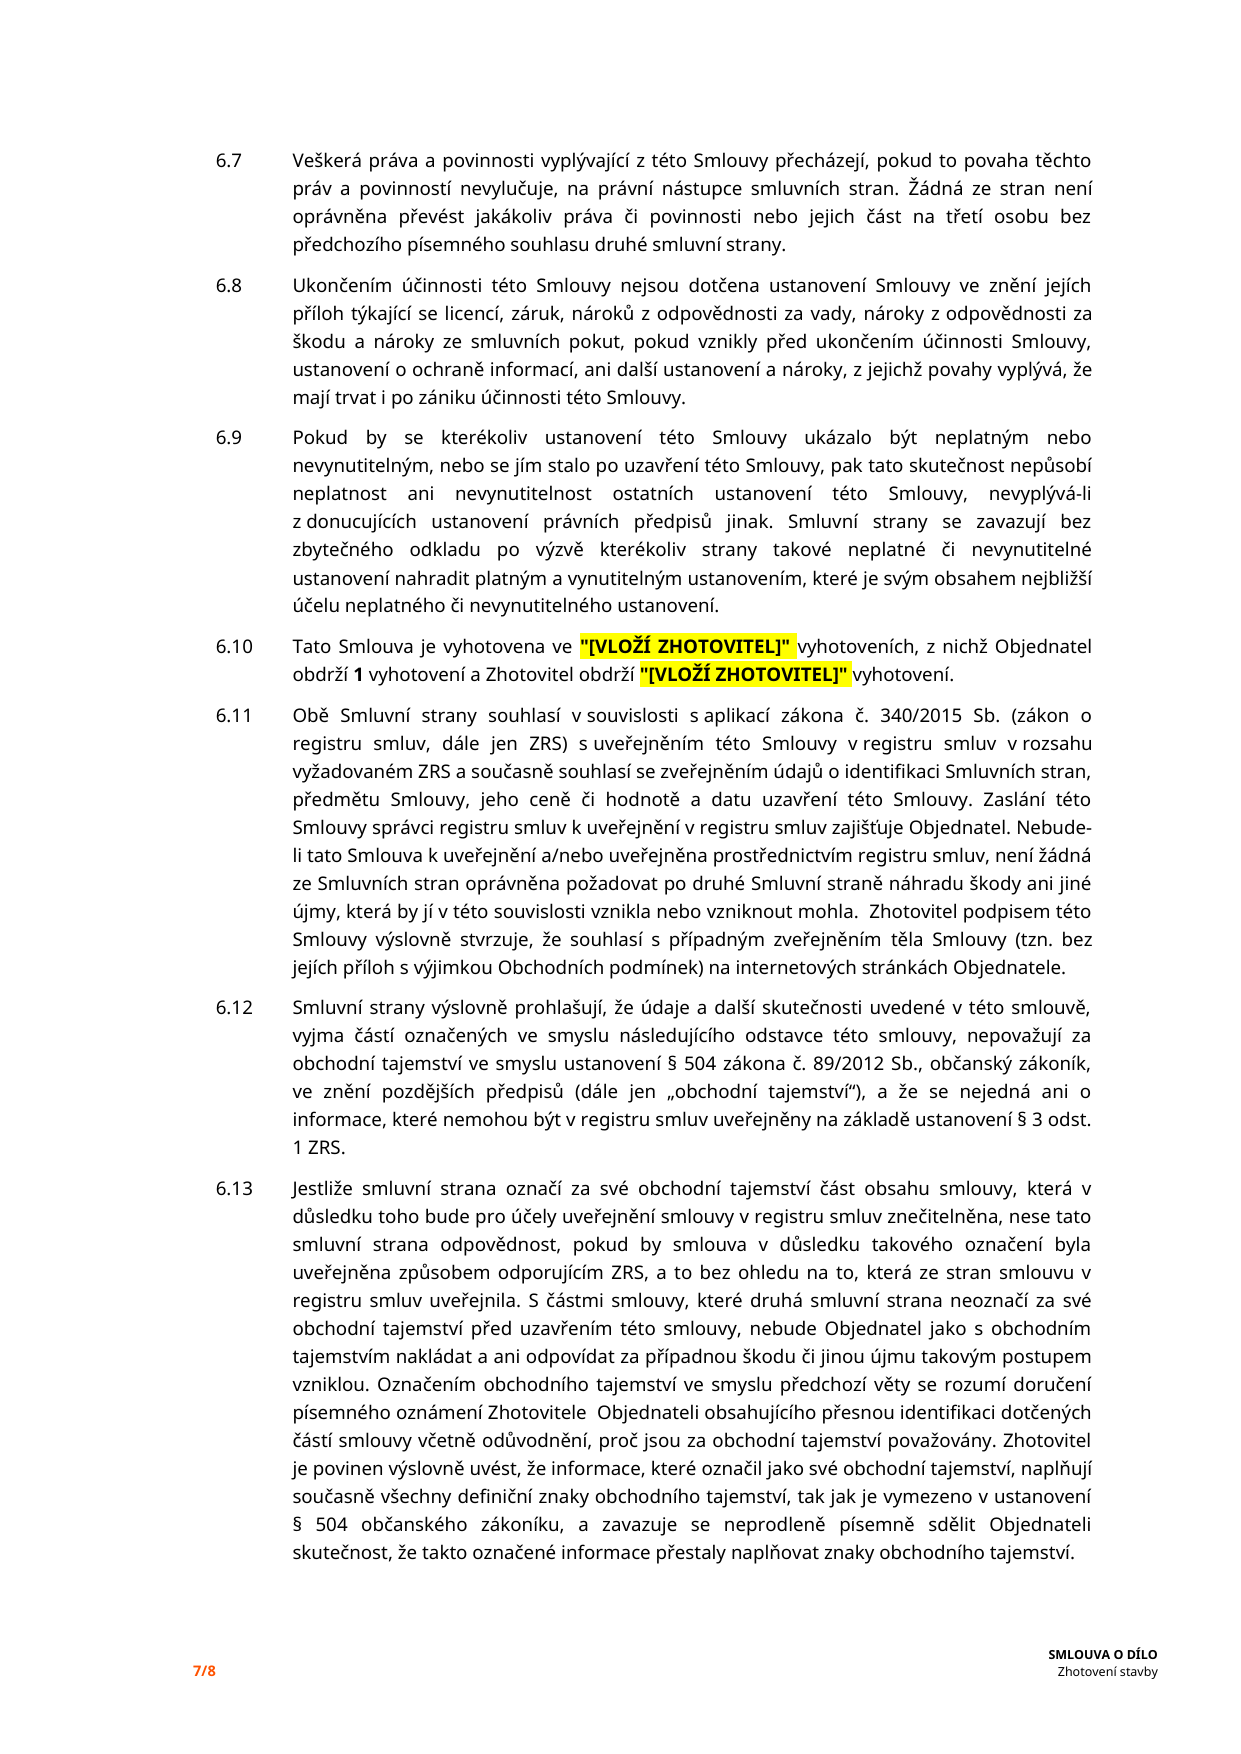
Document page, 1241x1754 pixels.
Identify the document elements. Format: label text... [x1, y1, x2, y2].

text Veškerá práva a povinnosti vyplývající z této Smlouvy přecházejí, pokud to povaha těchto práv a povinností nevylučuje, na právní nástupce smluvních stran. Žádná ze stran není oprávněna převést jakákoliv práva či povinnosti nebo jejich část na třetí osobu bez předchozího písemného souhlasu druhé smluvní strany. [216, 147, 1093, 257]
text Ukončením účinnosti této Smlouvy nejsou dotčena ustanovení Smlouvy ve znění jejích příloh týkající se licencí, záruk, nároků z odpovědnosti za vady, nároky z odpovědnosti za škodu a nároky ze smluvních pokut, pokud vznikly před ukončením účinnosti Smlouvy, ustanovení o ochraně informací, ani další ustanovení a nároky, z jejichž povahy vyplývá, že mají trvat i po zániku účinnosti této Smlouvy. [216, 272, 1093, 410]
text Smluvní strany výslovně prohlašují, že údaje a další skutečnosti uvedené v této smlouvě, vyjma částí označených ve smyslu následujícího odstavce této smlouvy, nepovažují za obchodní tajemství ve smyslu ustanovení § 504 zákona č. 89/2012 Sb., občanský zákoník, ve znění pozdějších předpisů (dále jen „obchodní tajemství“), a že se nejedná ani o informace, které nemohou být v registru smluv uveřejněny na základě ustanovení § 3 odst. 1 ZRS. [216, 994, 1093, 1160]
text Pokud by se kterékoliv ustanovení této Smlouvy ukázalo být neplatným nebo nevynutitelným, nebo se jím stalo po uzavření této Smlouvy, pak tato skutečnost nepůsobí neplatnost ani nevynutitelnost ostatních ustanovení této Smlouvy, nevyplývá-li z donucujících ustanovení právních předpisů jinak. Smluvní strany se zavazují bez zbytečného odkladu po výzvě kterékoliv strany takové neplatné či nevynutitelné ustanovení nahradit platným a vynutitelným ustanovením, které je svým obsahem nejbližší účelu neplatného či nevynutitelného ustanovení. [216, 425, 1093, 618]
text Tato Smlouva je vyhotovena ve vyhotoveních, z nichž Objednatel obdrží 1 vyhotovení a Zhotovitel obdrží vyhotovení. [216, 633, 1093, 687]
text Obě Smluvní strany souhlasí v souvislosti s aplikací zákona č. 340/2015 Sb. (zákon o registru smluv, dále jen ZRS) s uveřejněním této Smlouvy v registru smluv v rozsahu vyžadovaném ZRS a současně souhlasí se zveřejněním údajů o identifikaci Smluvních stran, předmětu Smlouvy, jeho ceně či hodnotě a datu uzavření této Smlouvy. Zaslání této Smlouvy správci registru smluv k uveřejnění v registru smluv zajišťuje Objednatel. Nebude-li tato Smlouva k uveřejnění a/nebo uveřejněna prostřednictvím registru smluv, není žádná ze Smluvních stran oprávněna požadovat po druhé Smluvní straně náhradu škody ani jiné újmy, která by jí v této souvislosti vznikla nebo vzniknout mohla. Zhotovitel podpisem této Smlouvy výslovně stvrzuje, že souhlasí s případným zveřejněním těla Smlouvy (tzn. bez jejích příloh s výjimkou Obchodních podmínek) na internetových stránkách Objednatele. [216, 702, 1093, 979]
text Jestliže smluvní strana označí za své obchodní tajemství část obsahu smlouvy, která v důsledku toho bude pro účely uveřejnění smlouvy v registru smluv znečitelněna, nese tato smluvní strana odpovědnost, pokud by smlouva v důsledku takového označení byla uveřejněna způsobem odporujícím ZRS, a to bez ohledu na to, která ze stran smlouvu v registru smluv uveřejnila. S částmi smlouvy, které druhá smluvní strana neoznačí za své obchodní tajemství před uzavřením této smlouvy, nebude Objednatel jako s obchodním tajemstvím nakládat a ani odpovídat za případnou škodu či jinou újmu takovým postupem vzniklou. Označením obchodního tajemství ve smyslu předchozí věty se rozumí doručení písemného oznámení Zhotovitele Objednateli obsahujícího přesnou identifikaci dotčených částí smlouvy včetně odůvodnění, proč jsou za obchodní tajemství považovány. Zhotovitel je povinen výslovně uvést, že informace, které označil jako své obchodní tajemství, naplňují současně všechny definiční znaky obchodního tajemství, tak jak je vymezeno v ustanovení § 504 občanského zákoníku, a zavazuje se neprodleně písemně sdělit Objednateli skutečnost, že takto označené informace přestaly naplňovat znaky obchodního tajemství. [216, 1175, 1093, 1565]
